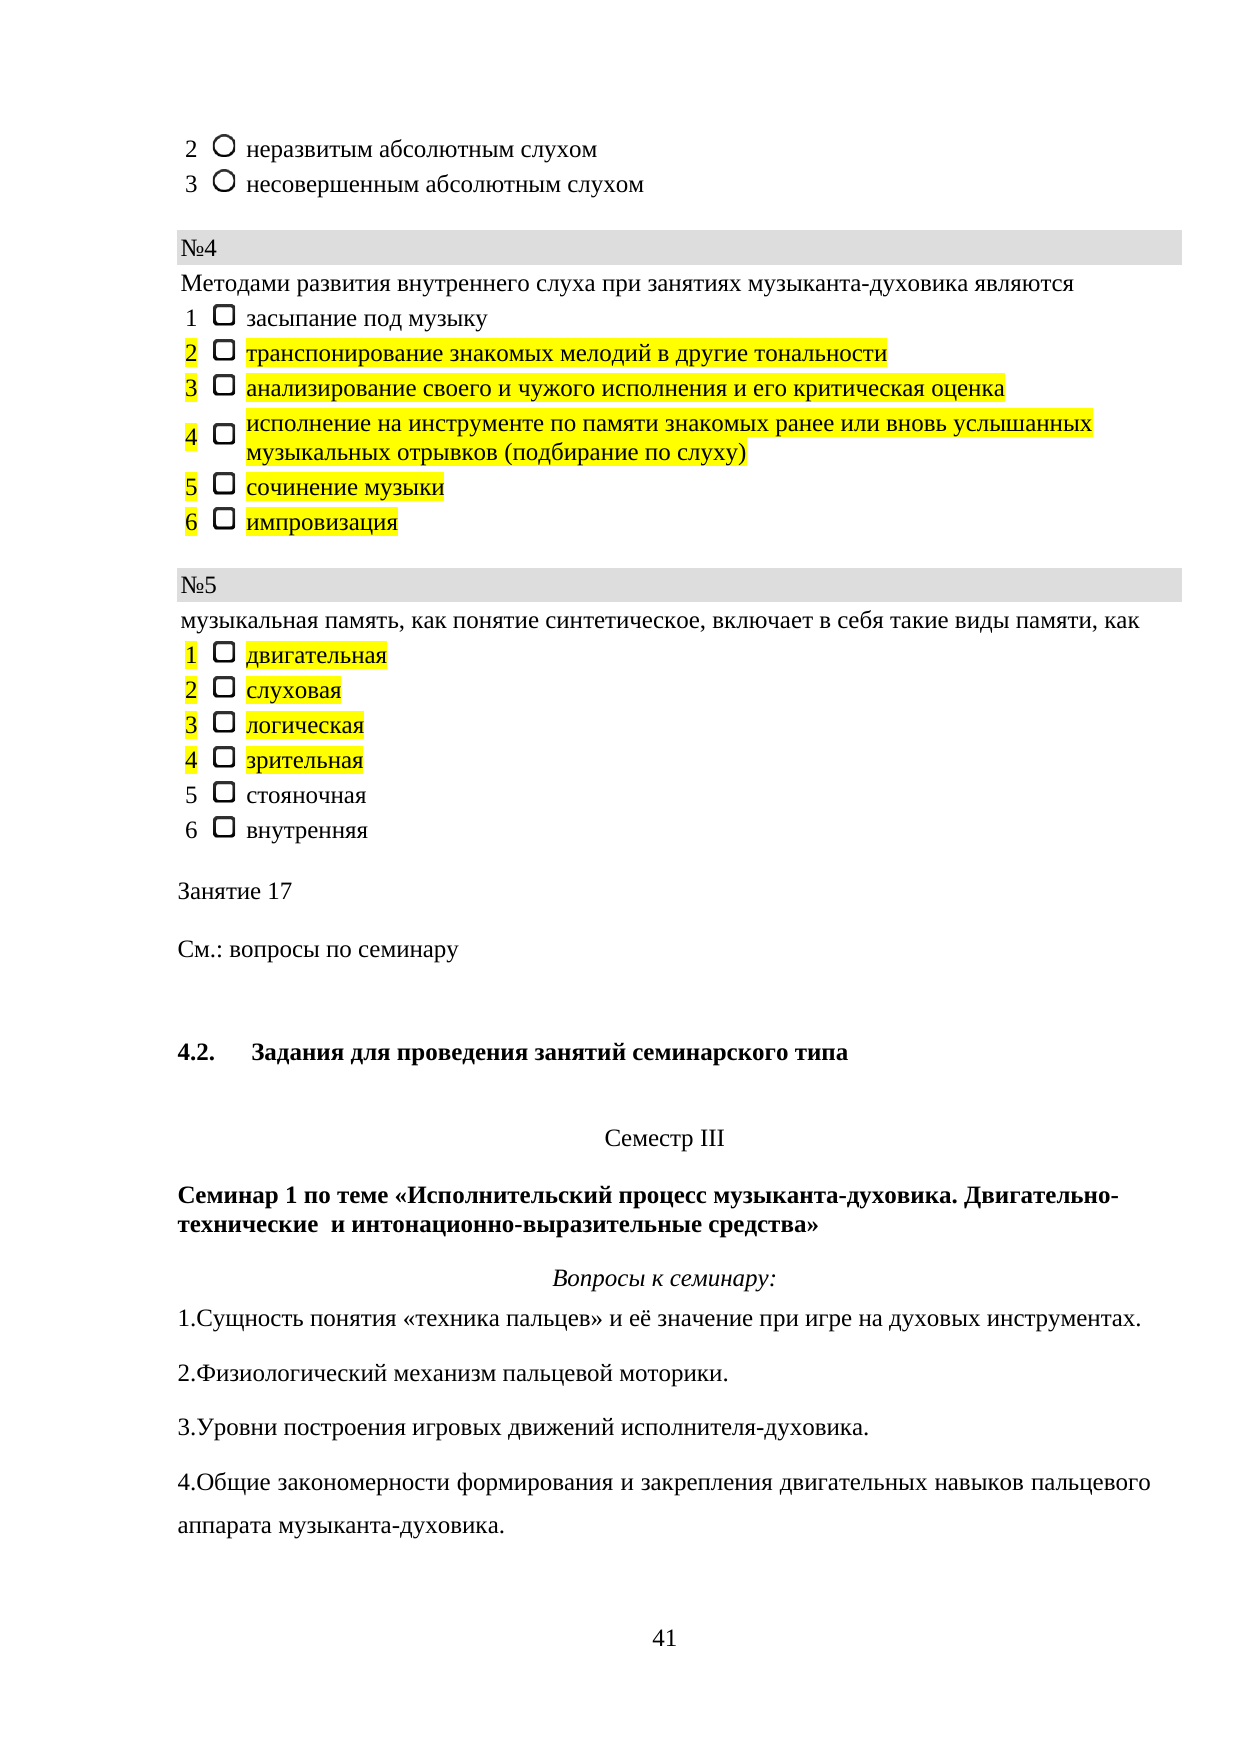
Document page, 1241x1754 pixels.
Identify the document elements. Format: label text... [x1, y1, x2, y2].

table_cell 2 [177, 131, 205, 166]
table_cell неразвитым абсолютным слухом [243, 131, 1182, 166]
table_cell логическая [243, 708, 1182, 742]
table_cell зрительная [243, 743, 1182, 777]
table_cell [205, 673, 243, 707]
table_header №4 [177, 230, 1182, 265]
table_cell несовершенным абсолютным слухом [243, 166, 1182, 201]
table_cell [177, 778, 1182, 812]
table_cell транспонирование знакомых мелодий в другие тональности [243, 335, 1182, 370]
table_cell двигательная [243, 638, 1182, 672]
table_cell [205, 469, 243, 504]
table_cell [205, 405, 243, 469]
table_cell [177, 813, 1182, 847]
table_cell [205, 300, 243, 335]
text 2.Физиологический механизм пальцевой моторики. [177, 1358, 1152, 1386]
text См.: вопросы по семинару [177, 934, 1152, 962]
table_cell 1 [177, 638, 205, 672]
text 3.Уровни построения игровых движений исполнителя-духовика. [177, 1412, 1152, 1441]
table_cell 4 [177, 405, 205, 469]
table_cell 5 [177, 469, 205, 504]
table_cell [205, 743, 243, 777]
table_cell импровизация [243, 504, 1182, 539]
table_cell 2 [177, 673, 205, 707]
table_cell Методами развития внутреннего слуха при занятиях музыканта-духовика являются [177, 265, 1182, 300]
table_cell [205, 335, 243, 370]
table_cell [205, 638, 243, 672]
text 1.Сущность понятия «техника пальцев» и её значение при игре на духовых инструментах. [177, 1303, 1152, 1332]
text Вопросы к семинару: [177, 1263, 1152, 1292]
text Занятие 17 [177, 876, 1152, 905]
table_cell [205, 370, 243, 405]
table_cell 1 [177, 300, 205, 335]
text 4.Общие закономерности формирования и закрепления двигательных навыков пальцевого аппарата музыканта-духовика. [177, 1467, 1152, 1539]
table_cell засыпание под музыку [243, 300, 1182, 335]
table_cell 3 [177, 166, 205, 201]
table_cell 6 [177, 504, 205, 539]
table_cell 2 [177, 335, 205, 370]
table_cell музыкальная память, как понятие синтетическое, включает в себя такие виды памяти, как [177, 603, 1182, 637]
table_cell анализирование своего и чужого исполнения и его критическая оценка [243, 370, 1182, 405]
table_cell [205, 504, 243, 539]
table_cell 3 [177, 370, 205, 405]
table_cell сочинение музыки [243, 469, 1182, 504]
text Семинар 1 по теме «Исполнительский процесс музыканта-духовика. Двигательно-технические и интонационно-выразительные средства» [177, 1180, 1152, 1238]
subtitle Задания для проведения занятий семинарского типа [177, 1037, 1152, 1065]
text Семестр III [177, 1123, 1152, 1152]
table_cell 3 [177, 708, 205, 742]
table_cell [205, 131, 243, 166]
table_cell 4 [177, 743, 205, 777]
table_cell слуховая [243, 673, 1182, 707]
table_header №5 [177, 568, 1182, 602]
table_cell [205, 708, 243, 742]
table_cell исполнение на инструменте по памяти знакомых ранее или вновь услышанных музыкальных отрывков (подбирание по слуху) [243, 405, 1182, 469]
table_cell [205, 166, 243, 201]
